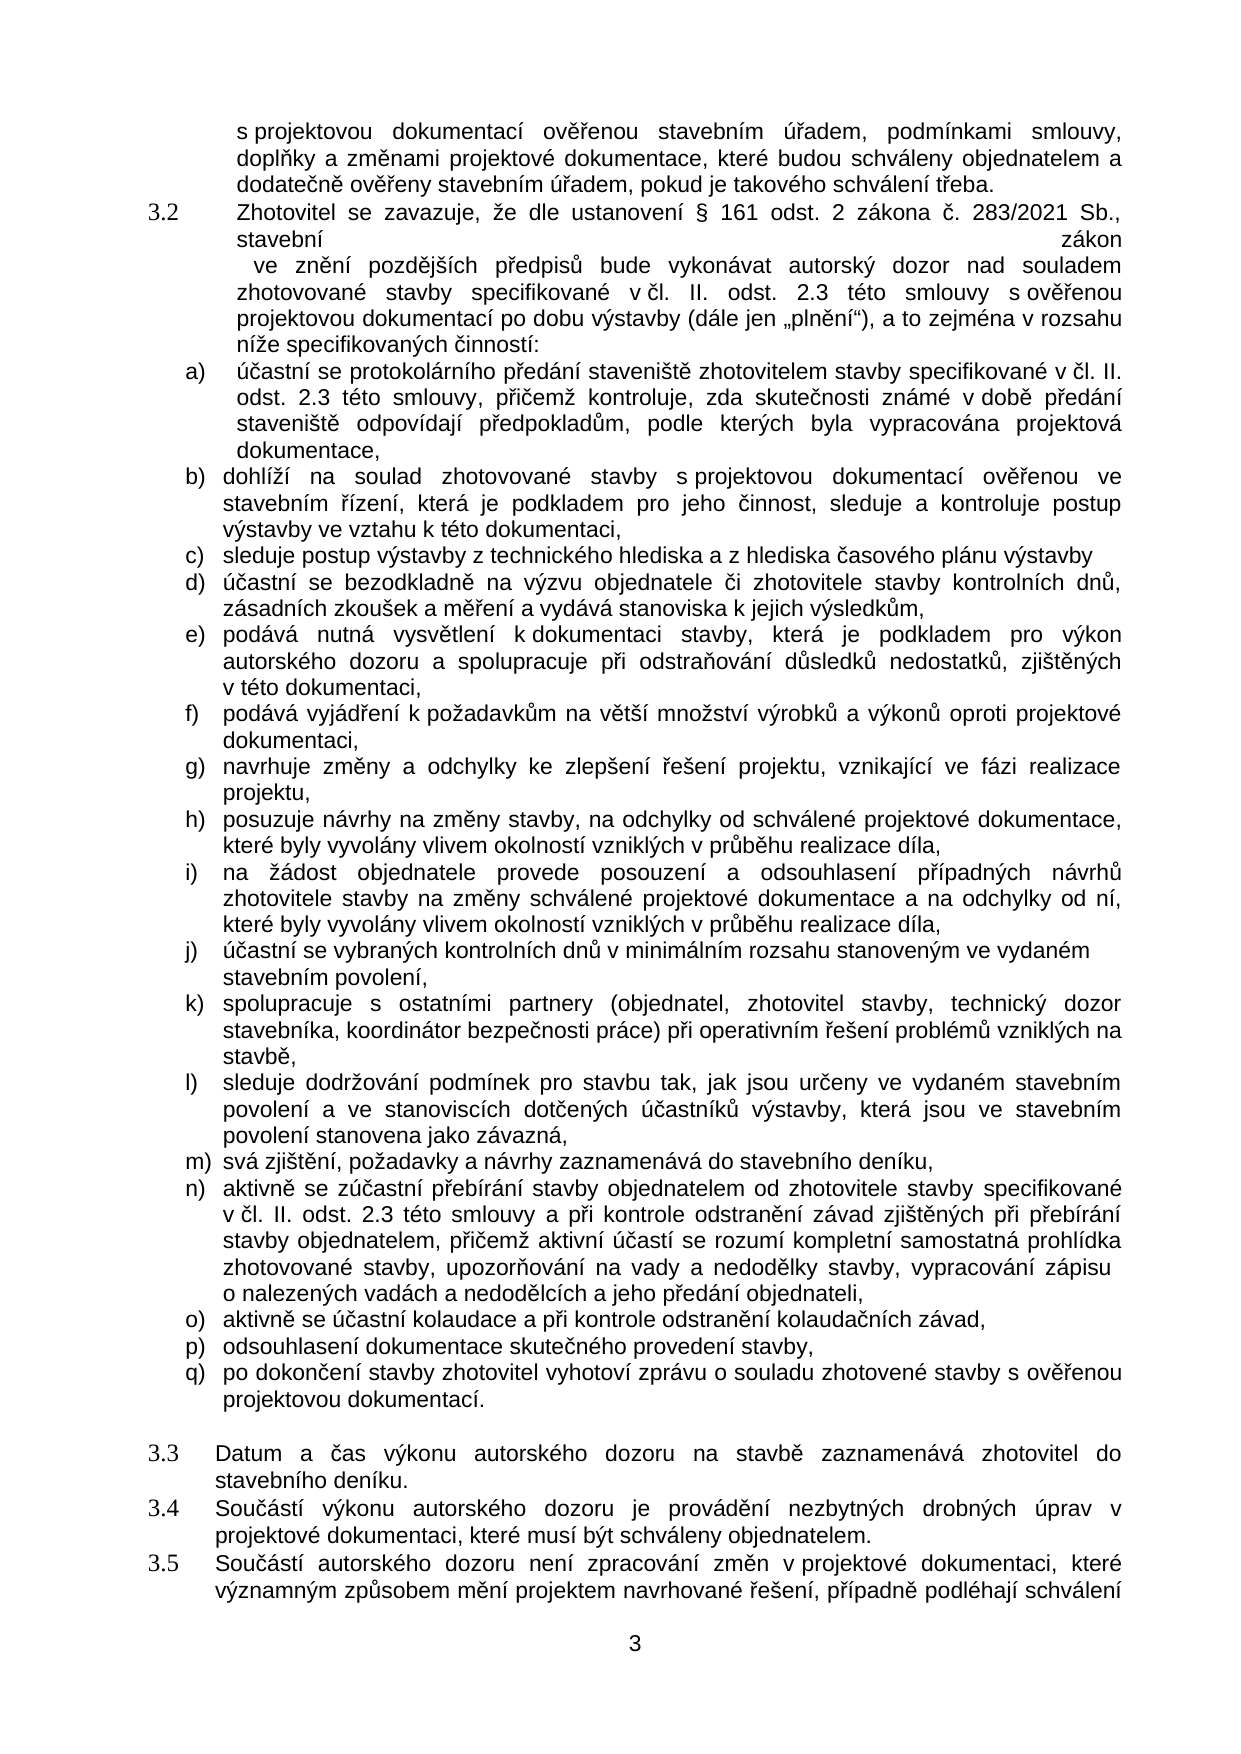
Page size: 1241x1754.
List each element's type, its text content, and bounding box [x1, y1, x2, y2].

list účastní se vybraných kontrolních dnů v minimálním rozsahu stanoveným ve vydaném stavebním povolení, [185, 937, 1122, 990]
list svá zjištění, požadavky a návrhy zaznamenává do stavebního deníku, [185, 1148, 1122, 1175]
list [148, 1548, 1122, 1603]
list na žádost objednatele provede posouzení a odsouhlasení případných návrhů zhotovitele stavby na změny schválené projektové dokumentace a na odchylky od ní, které byly vyvolány vlivem okolností vzniklých v průběhu realizace díla, [185, 858, 1122, 937]
list sleduje dodržování podmínek pro stavbu tak, jak jsou určeny ve vydaném stavebním povolení a ve stanoviscích dotčených účastníků výstavby, která jsou ve stavebním povolení stanovena jako závazná, [185, 1069, 1122, 1148]
list podává nutná vysvětlení k dokumentaci stavby, která je podkladem pro výkon autorského dozoru a spolupracuje při odstraňování důsledků nedostatků, zjištěných v této dokumentaci, [185, 621, 1122, 700]
list navrhuje změny a odchylky ke zlepšení řešení projektu, vznikající ve fázi realizace projektu, [185, 753, 1122, 806]
list po dokončení stavby zhotovitel vyhotoví zprávu o souladu zhotovené stavby s ověřenou projektovou dokumentací. [185, 1359, 1122, 1412]
list odsouhlasení dokumentace skutečného provedení stavby, [185, 1333, 1122, 1359]
list účastní se bezodkladně na výzvu objednatele či zhotovitele stavby kontrolních dnů, zásadních zkoušek a měření a vydává stanoviska k jejich výsledkům, [185, 568, 1122, 621]
list aktivně se účastní kolaudace a při kontrole odstranění kolaudačních závad, [185, 1306, 1122, 1333]
list sleduje postup výstavby z technického hlediska a z hlediska časového plánu výstavby [185, 542, 1122, 568]
list spolupracuje s ostatními partnery (objednatel, zhotovitel stavby, technický dozor stavebníka, koordinátor bezpečnosti práce) při operativním řešení problémů vzniklých na stavbě, [185, 990, 1122, 1069]
list Zhotovitel se zavazuje, že dle ustanovení § 161 odst. 2 zákona č. 283/2021 Sb., stavební zákon ve znění pozdějších předpisů bude vykonávat autorský dozor nad souladem zhotovované stavby specifikované v čl. II. odst. 2.3 této smlouvy s ověřenou projektovou dokumentací po dobu výstavby (dále jen „plnění“), a to zejména v rozsahu níže specifikovaných činností: [148, 197, 1122, 358]
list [148, 118, 1122, 197]
list aktivně se zúčastní přebírání stavby objednatelem od zhotovitele stavby specifikované v čl. II. odst. 2.3 této smlouvy a při kontrole odstranění závad zjištěných při přebírání stavby objednatelem, přičemž aktivní účastí se rozumí kompletní samostatná prohlídka zhotovované stavby, upozorňování na vady a nedodělky stavby, vypracování zápisu o nalezených vadách a nedodělcích a jeho předání objednateli, [185, 1175, 1122, 1306]
list podává vyjádření k požadavkům na větší množství výrobků a výkonů oproti projektové dokumentaci, [185, 700, 1122, 753]
list dohlíží na soulad zhotovované stavby s projektovou dokumentací ověřenou ve stavebním řízení, která je podkladem pro jeho činnost, sleduje a kontroluje postup výstavby ve vztahu k této dokumentaci, [185, 463, 1122, 542]
list Datum a čas výkonu autorského dozoru na stavbě zaznamenává zhotovitel do stavebního deníku. [148, 1438, 1122, 1493]
list Součástí výkonu autorského dozoru je provádění nezbytných drobných úprav v projektové dokumentaci, které musí být schváleny objednatelem. [148, 1493, 1122, 1548]
list účastní se protokolárního předání staveniště zhotovitelem stavby specifikované v čl. II. odst. 2.3 této smlouvy, přičemž kontroluje, zda skutečnosti známé v době předání staveniště odpovídají předpokladům, podle kterých byla vypracována projektová dokumentace, [185, 358, 1122, 463]
list posuzuje návrhy na změny stavby, na odchylky od schválené projektové dokumentace, které byly vyvolány vlivem okolností vzniklých v průběhu realizace díla, [185, 806, 1122, 858]
